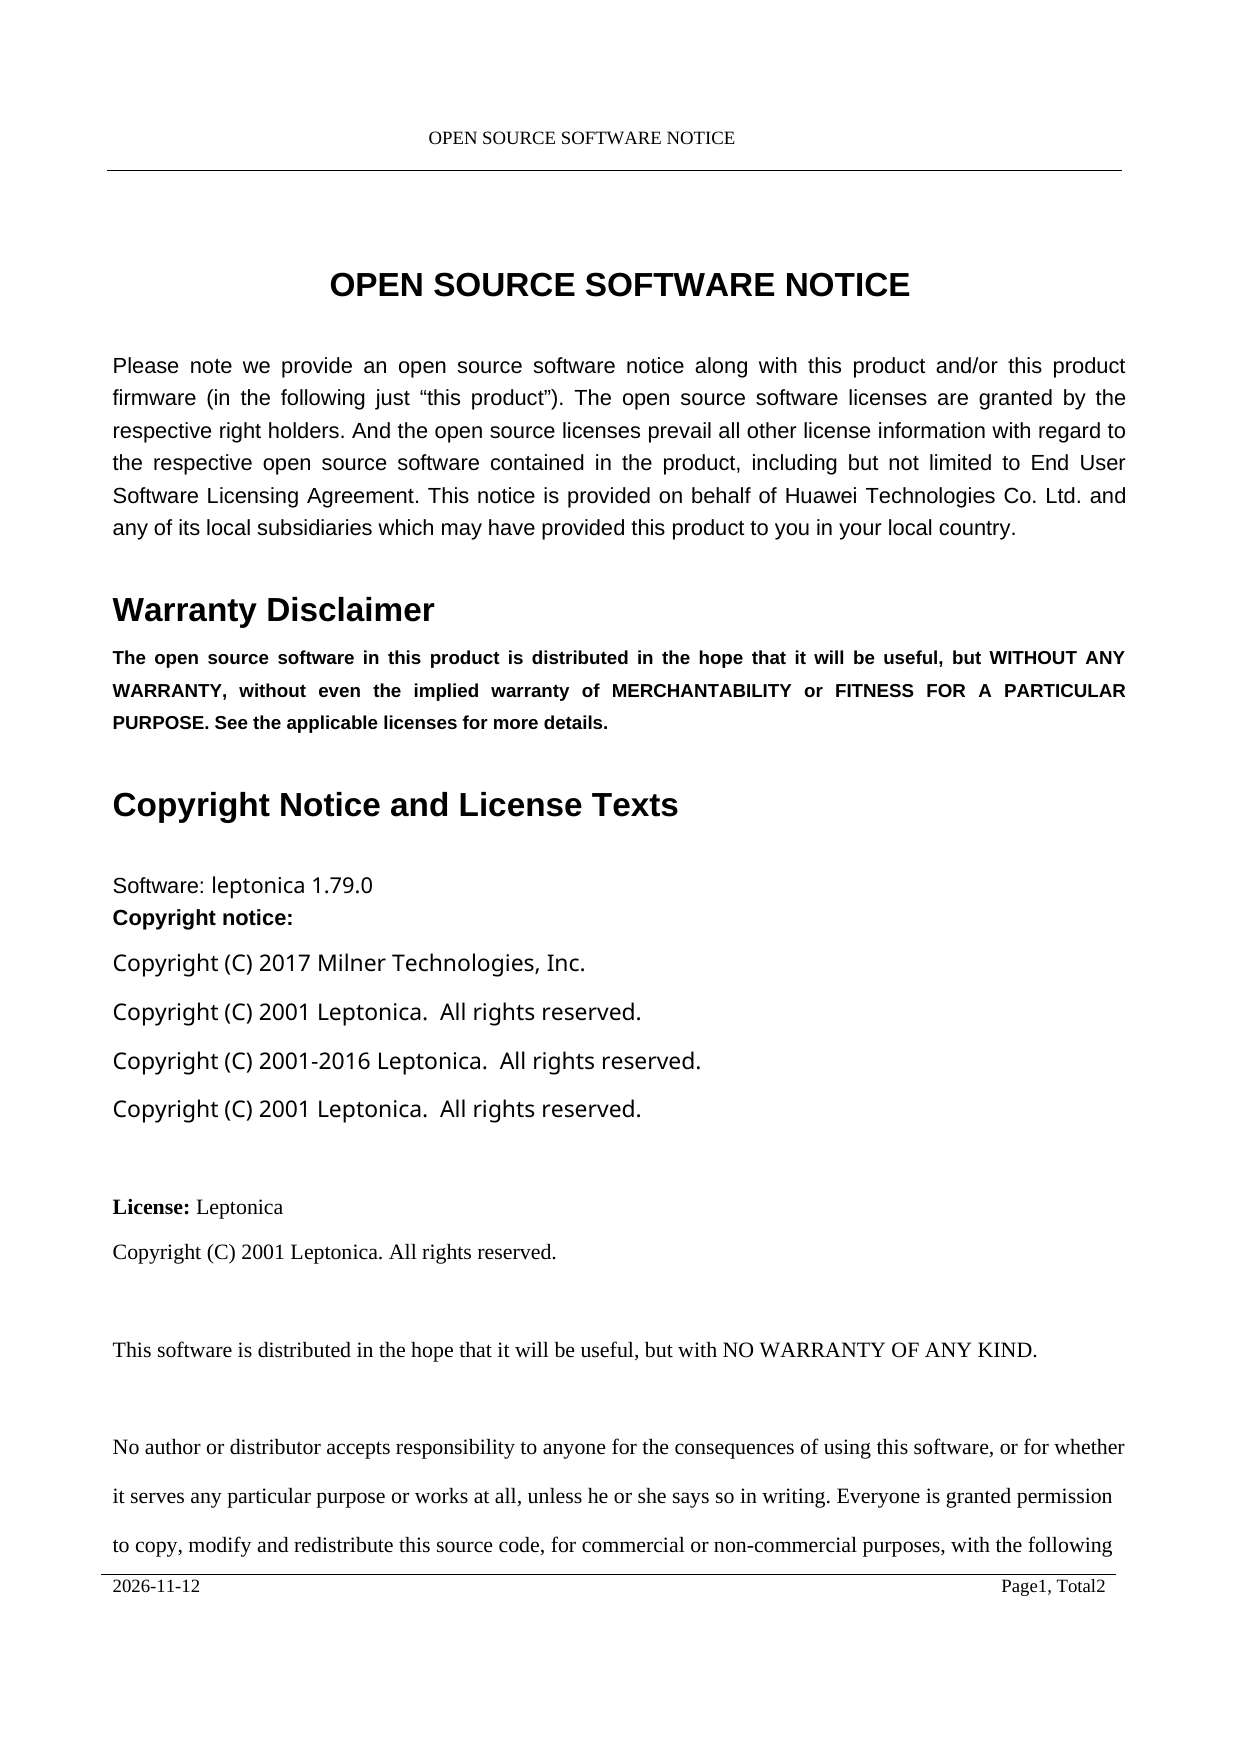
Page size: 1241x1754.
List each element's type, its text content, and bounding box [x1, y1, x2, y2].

text License: Leptonica [112, 1190, 1128, 1223]
text Software: leptonica 1.79.0 [112, 869, 1128, 901]
text The open source software in this product is distributed in the hope that it will be useful, but WITHOUT ANY WARRANTY, without even the implied warranty of MERCHANTABILITY or FITNESS FOR A PARTICULAR PURPOSE. See the applicable licenses for more details. [112, 641, 1128, 739]
text Copyright Notice and License Texts [112, 771, 1128, 836]
text Please note we provide an open source software notice along with this product and/or this product firmware (in the following just “this product”). The open source software licenses are granted by the respective right holders. And the open source licenses prevail all other license information with regard to the respective open source software contained in the product, including but not limited to End User Software Licensing Agreement. This notice is provided on behalf of Huawei Technologies Co. Ltd. and any of its local subsidiaries which may have provided this product to you in your local country. [112, 349, 1128, 544]
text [112, 1235, 1128, 1560]
text OPEN SOURCE SOFTWARE NOTICE [112, 251, 1128, 316]
text Copyright (C) 2017 Milner Technologies, Inc. Copyright (C) 2001 Leptonica. All rights reserved. Copyright (C) 2001-2016 Leptonica. All rights reserved. Copyright (C) 2001 Leptonica. All rights reserved. [112, 947, 1128, 1174]
text Warranty Disclaimer [112, 576, 1128, 641]
text Copyright notice: [112, 901, 1128, 934]
